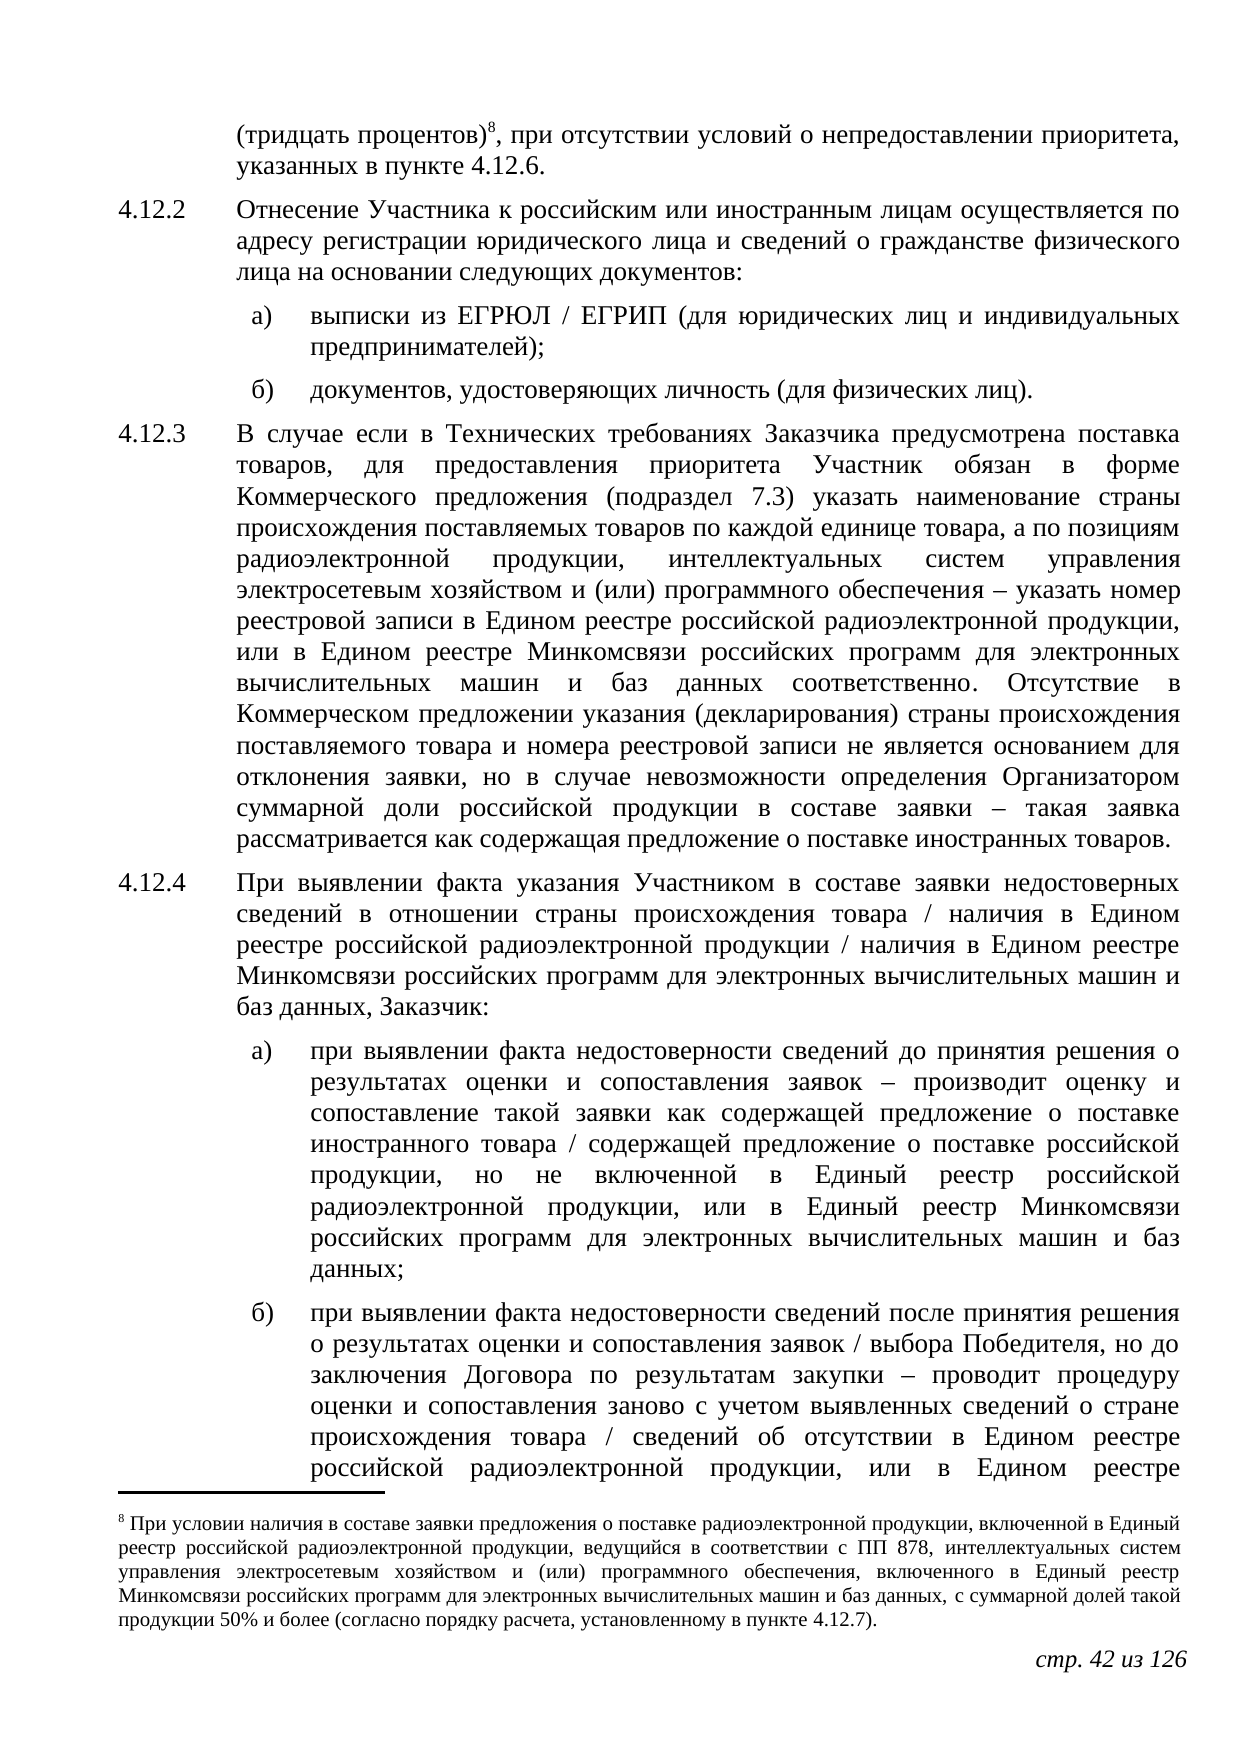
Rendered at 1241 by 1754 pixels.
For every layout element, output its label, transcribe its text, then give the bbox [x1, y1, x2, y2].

text Отнесение Участника к российским или иностранным лицам осуществляется по адресу регистрации юридического лица и сведений о гражданстве физического лица на основании следующих документов: [118, 193, 1181, 286]
text выписки из ЕГРЮЛ / ЕГРИП (для юридических лиц и индивидуальных предпринимателей); [251, 299, 1181, 361]
text В случае если в Технических требованиях Заказчика предусмотрена поставка товаров, для предоставления приоритета Участник обязан в форме Коммерческого предложения (подраздел 7.3) указать наименование страны происхождения поставляемых товаров по каждой единице товара, а по позициям радиоэлектронной продукции, интеллектуальных систем управления электросетевым хозяйством и (или) программного обеспечения – указать номер реестровой записи в Едином реестре российской радиоэлектронной продукции, или в Едином реестре Минкомсвязи российских программ для электронных вычислительных машин и баз данных соответственно. Отсутствие в Коммерческом предложении указания (декларирования) страны происхождения поставляемого товара и номера реестровой записи не является основанием для отклонения заявки, но в случае невозможности определения Организатором суммарной доли российской продукции в составе заявки – такая заявка рассматривается как содержащая предложение о поставке иностранных товаров. [118, 417, 1181, 853]
text документов, удостоверяющих личность (для физических лиц). [251, 374, 1181, 405]
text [118, 118, 1181, 180]
text При выявлении факта указания Участником в составе заявки недостоверных сведений в отношении страны происхождения товара / наличия в Едином реестре российской радиоэлектронной продукции / наличия в Едином реестре Минкомсвязи российских программ для электронных вычислительных машин и баз данных, Заказчик: [118, 866, 1181, 1022]
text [251, 1296, 1181, 1483]
text при выявлении факта недостоверности сведений до принятия решения о результатах оценки и сопоставления заявок – производит оценку и сопоставление такой заявки как содержащей предложение о поставке иностранного товара / содержащей предложение о поставке российской продукции, но не включенной в Единый реестр российской радиоэлектронной продукции, или в Единый реестр Минкомсвязи российских программ для электронных вычислительных машин и баз данных; [251, 1034, 1181, 1283]
